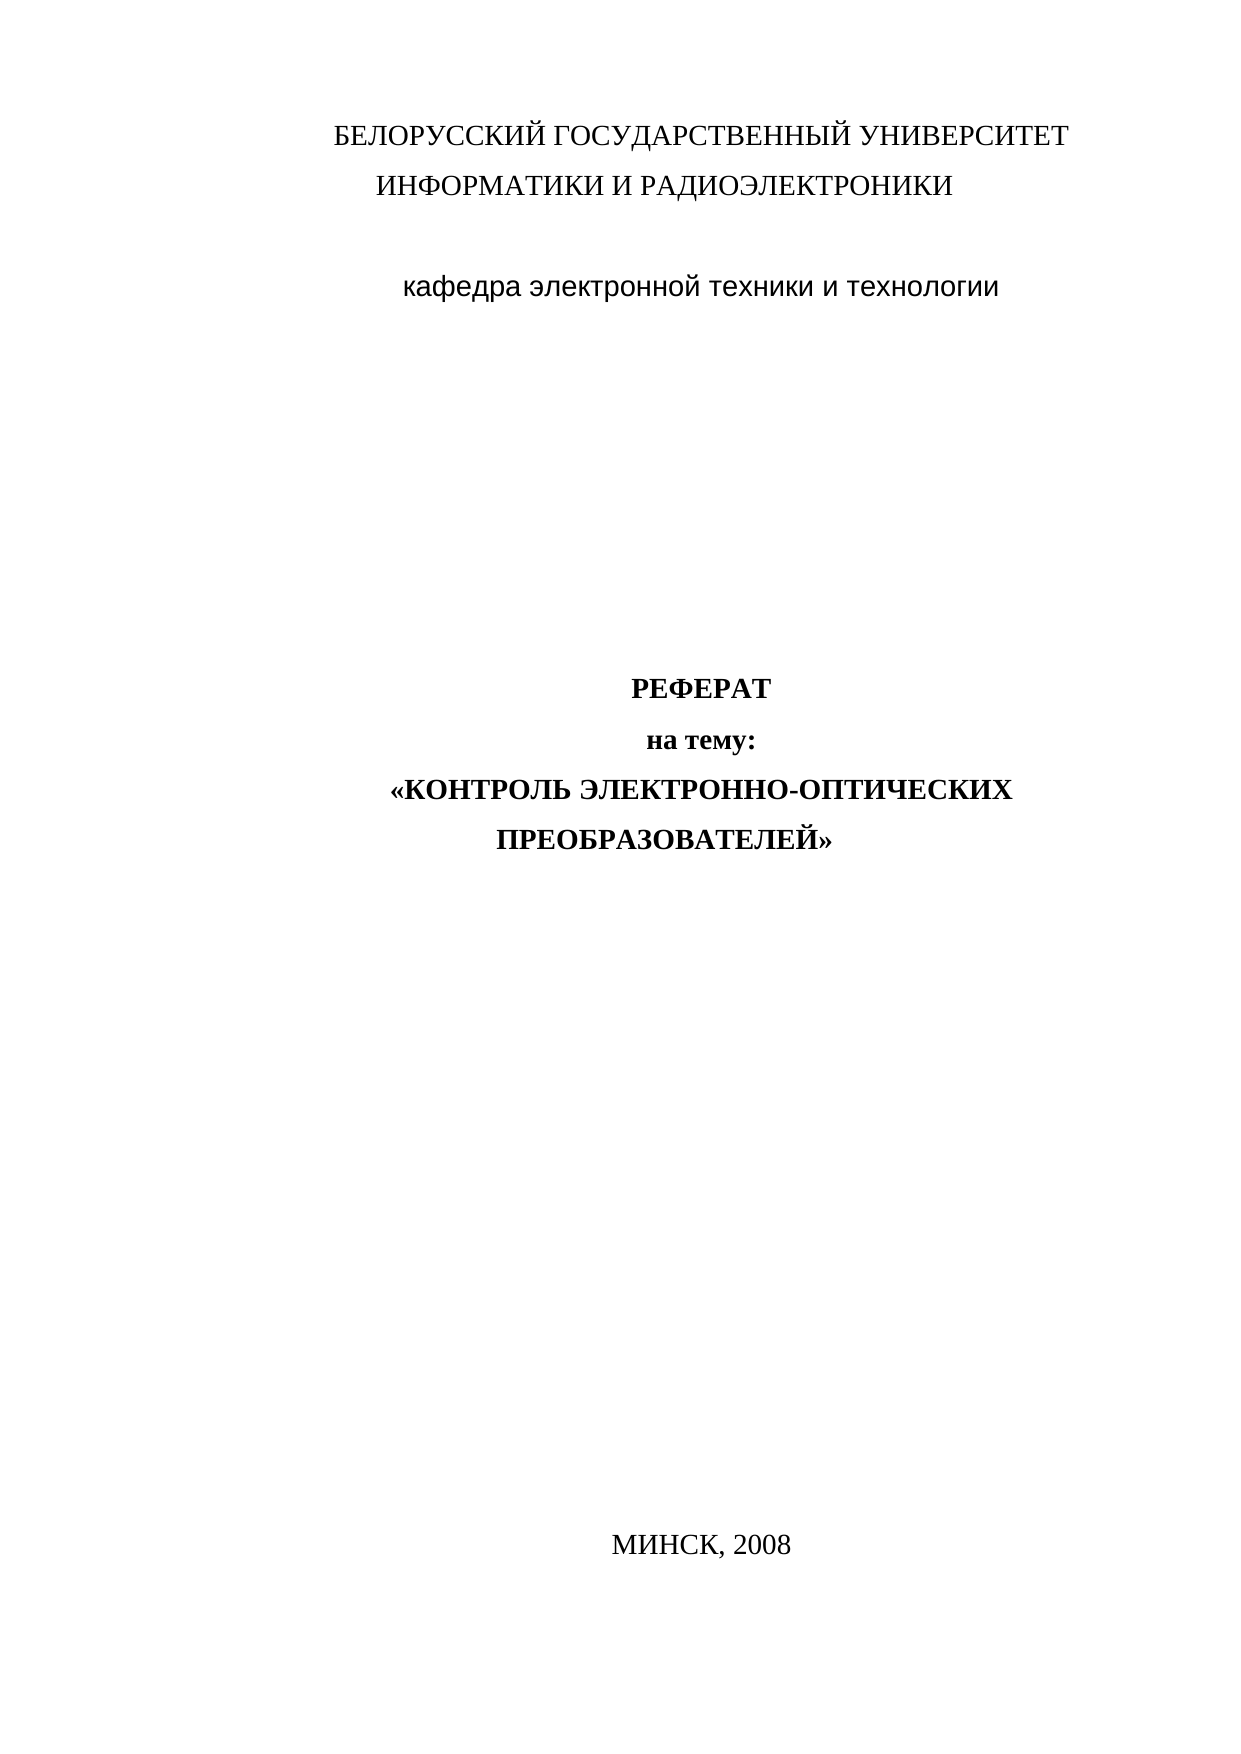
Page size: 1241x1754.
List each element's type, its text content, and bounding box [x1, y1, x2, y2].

text на тему: [177, 722, 1152, 755]
text РЕФЕРАТ [177, 672, 1152, 705]
text «КОНТРОЛЬ ЭЛЕКТРОННО-ОПТИЧЕСКИХ ПРЕОБРАЗОВАТЕЛЕЙ» [177, 772, 1152, 856]
text кафедра электронной техники и технологии [177, 269, 1152, 303]
text БЕЛОРУССКИЙ ГОСУДАРСТВЕННЫЙ УНИВЕРСИТЕТ ИНФОРМАТИКИ И РАДИОЭЛЕКТРОНИКИ [177, 118, 1152, 202]
text МИНСК, 2008 [177, 1527, 1152, 1560]
